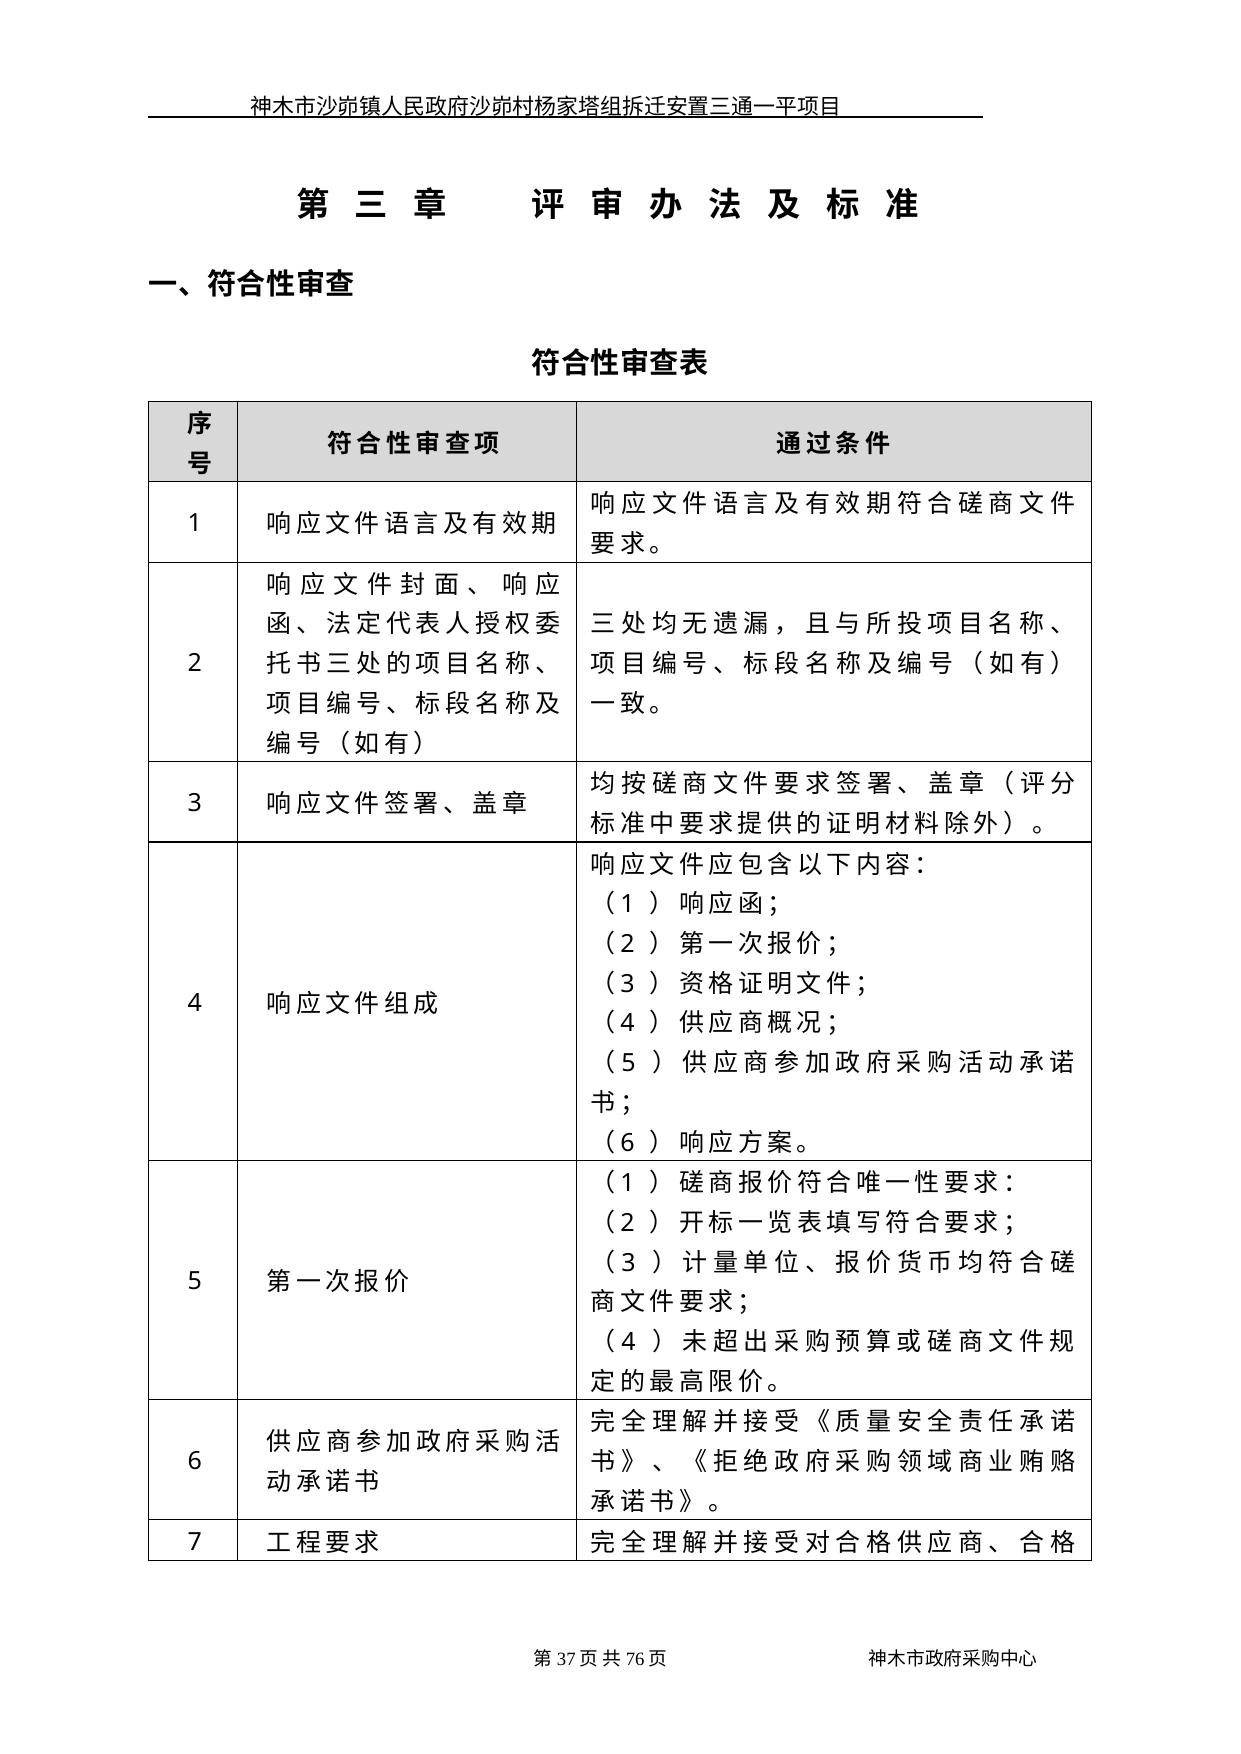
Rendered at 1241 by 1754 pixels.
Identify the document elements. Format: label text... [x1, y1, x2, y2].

table_cell 7 [149, 1520, 237, 1560]
table_cell 2 [149, 563, 237, 761]
table_cell 响应文件语言及有效期 [238, 482, 576, 562]
text 一、符合性审查 [148, 242, 1092, 321]
table_cell 6 [149, 1400, 237, 1519]
table_cell 5 [149, 1161, 237, 1399]
table_cell 响应文件应包含以下内容： （1）响应函； （2）第一次报价； （3）资格证明文件； （4）供应商概况； （5）供应商参加政府采购活动承诺书； （6）响应方案。 [577, 843, 1091, 1160]
table_cell 均按磋商文件要求签署、盖章（评分标准中要求提供的证明材料除外）。 [577, 762, 1091, 841]
table_header 序号 [149, 402, 237, 481]
table_cell 响应文件组成 [238, 843, 576, 1160]
table_cell 工程要求 [238, 1520, 576, 1560]
table_cell （1）磋商报价符合唯一性要求： （2）开标一览表填写符合要求； （3）计量单位、报价货币均符合磋商文件要求； （4）未超出采购预算或磋商文件规定的最高限价。 [577, 1161, 1091, 1399]
table_header 符合性审查项 [238, 402, 576, 481]
table_cell 完全理解并接受《质量安全责任承诺书》、《拒绝政府采购领域商业贿赂承诺书》。 [577, 1400, 1091, 1519]
table_cell 三处均无遗漏，且与所投项目名称、项目编号、标段名称及编号（如有）一致。 [577, 563, 1091, 761]
table_cell 供应商参加政府采购活动承诺书 [238, 1400, 576, 1519]
table_cell 1 [149, 482, 237, 562]
table_cell 响应文件语言及有效期符合磋商文件要求。 [577, 482, 1091, 562]
table_header 通过条件 [577, 402, 1091, 481]
table_cell 响应文件封面、响应函、法定代表人授权委托书三处的项目名称、项目编号、标段名称及编号（如有） [238, 563, 576, 761]
text 符合性审查表 [148, 321, 1092, 401]
table_cell 响应文件签署、盖章 [238, 762, 576, 841]
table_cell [577, 1520, 1091, 1560]
text 第三章 评审办法及标准 [148, 163, 1092, 242]
table_cell 3 [149, 762, 237, 841]
table_cell 4 [149, 843, 237, 1160]
table_cell 第一次报价 [238, 1161, 576, 1399]
